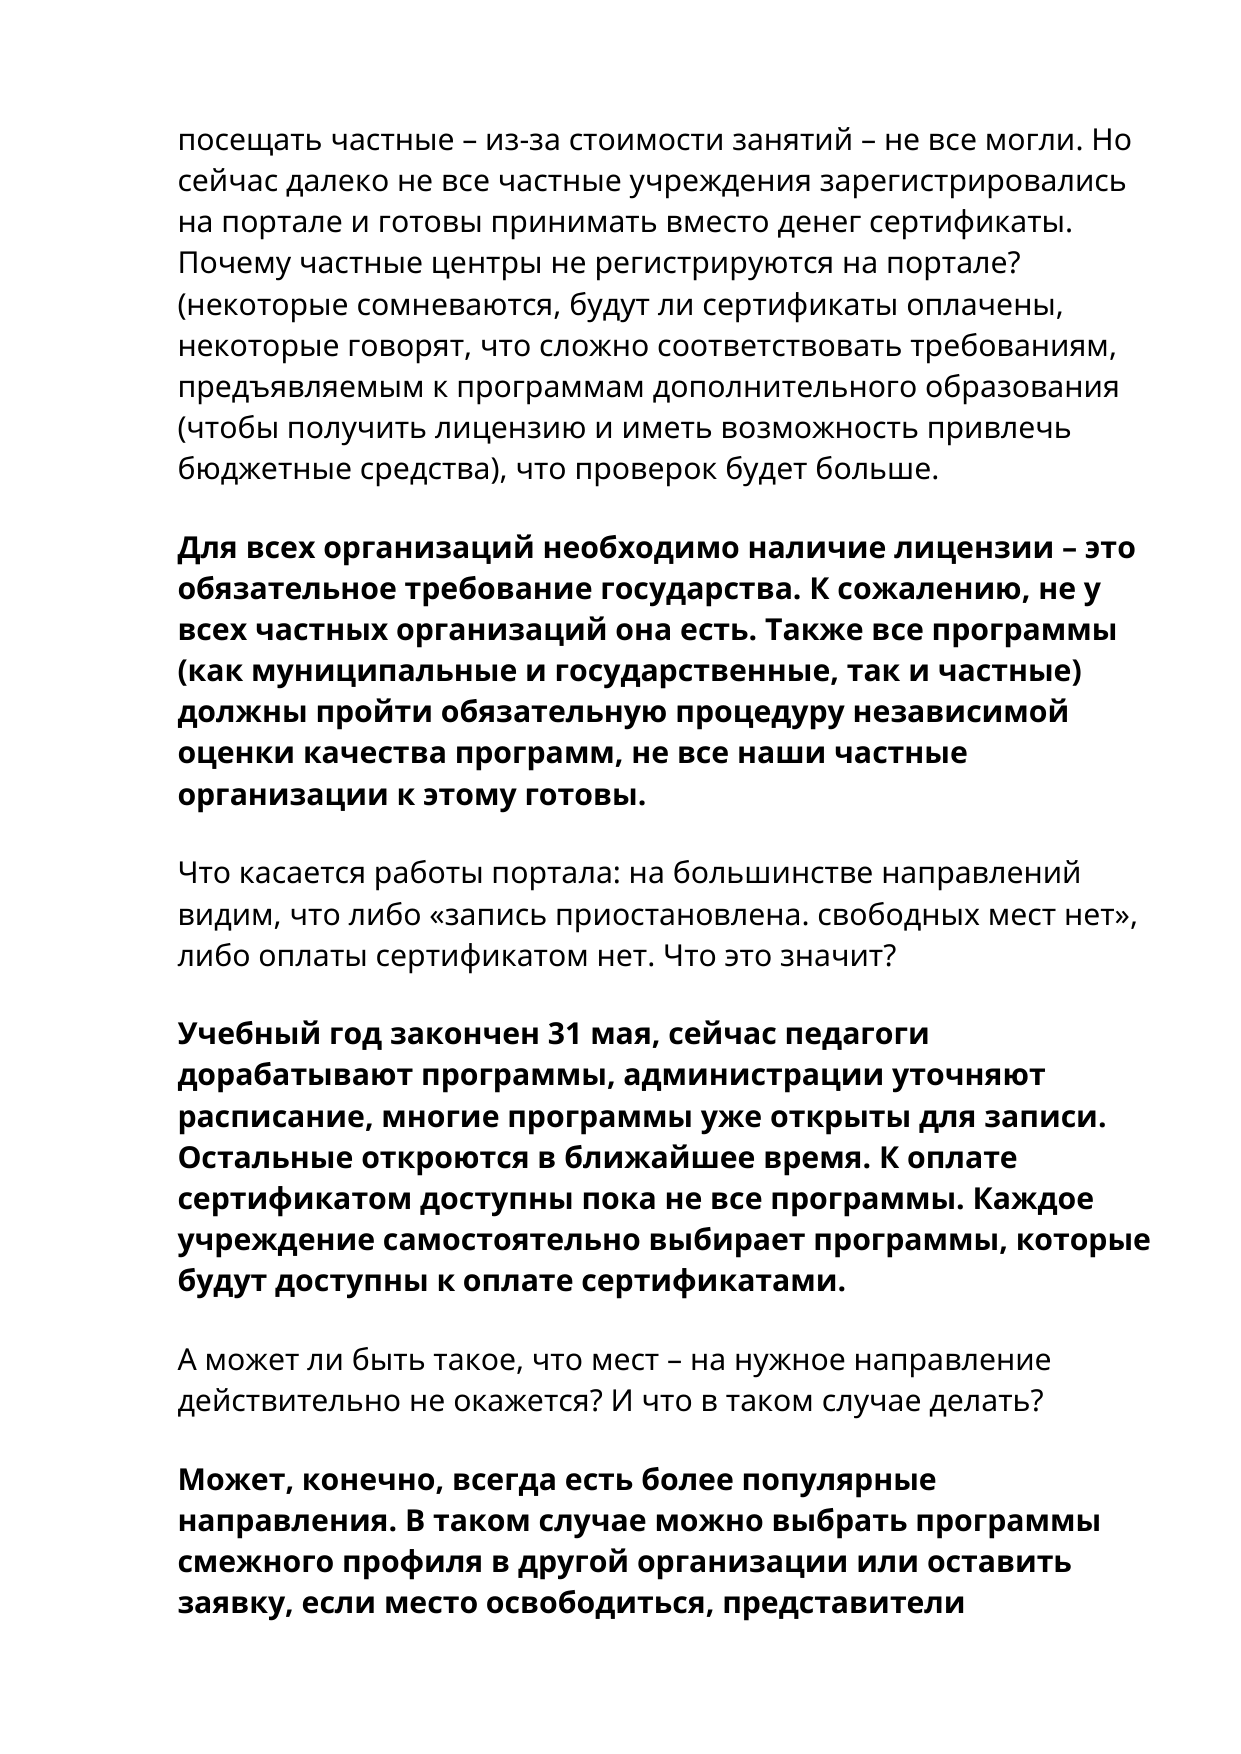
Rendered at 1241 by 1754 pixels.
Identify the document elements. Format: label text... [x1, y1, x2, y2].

text Для всех организаций необходимо наличие лицензии – это обязательное требование государства. К сожалению, не у всех частных организаций она есть. Также все программы (как муниципальные и государственные, так и частные) должны пройти обязательную процедуру независимой оценки качества программ, не все наши частные организации к этому готовы. [177, 526, 1152, 814]
text Что касается работы портала: на большинстве направлений видим, что либо «запись приостановлена. свободных мест нет», либо оплаты сертификатом нет. Что это значит? [177, 851, 1152, 975]
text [177, 118, 1152, 488]
text А может ли быть такое, что мест – на нужное направление действительно не окажется? И что в таком случае делать? [177, 1338, 1152, 1420]
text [177, 1458, 1152, 1622]
text Учебный год закончен 31 мая, сейчас педагоги дорабатывают программы, администрации уточняют расписание, многие программы уже открыты для записи. Остальные откроются в ближайшее время. К оплате сертификатом доступны пока не все программы. Каждое учреждение самостоятельно выбирает программы, которые будут доступны к оплате сертификатами. [177, 1012, 1152, 1300]
